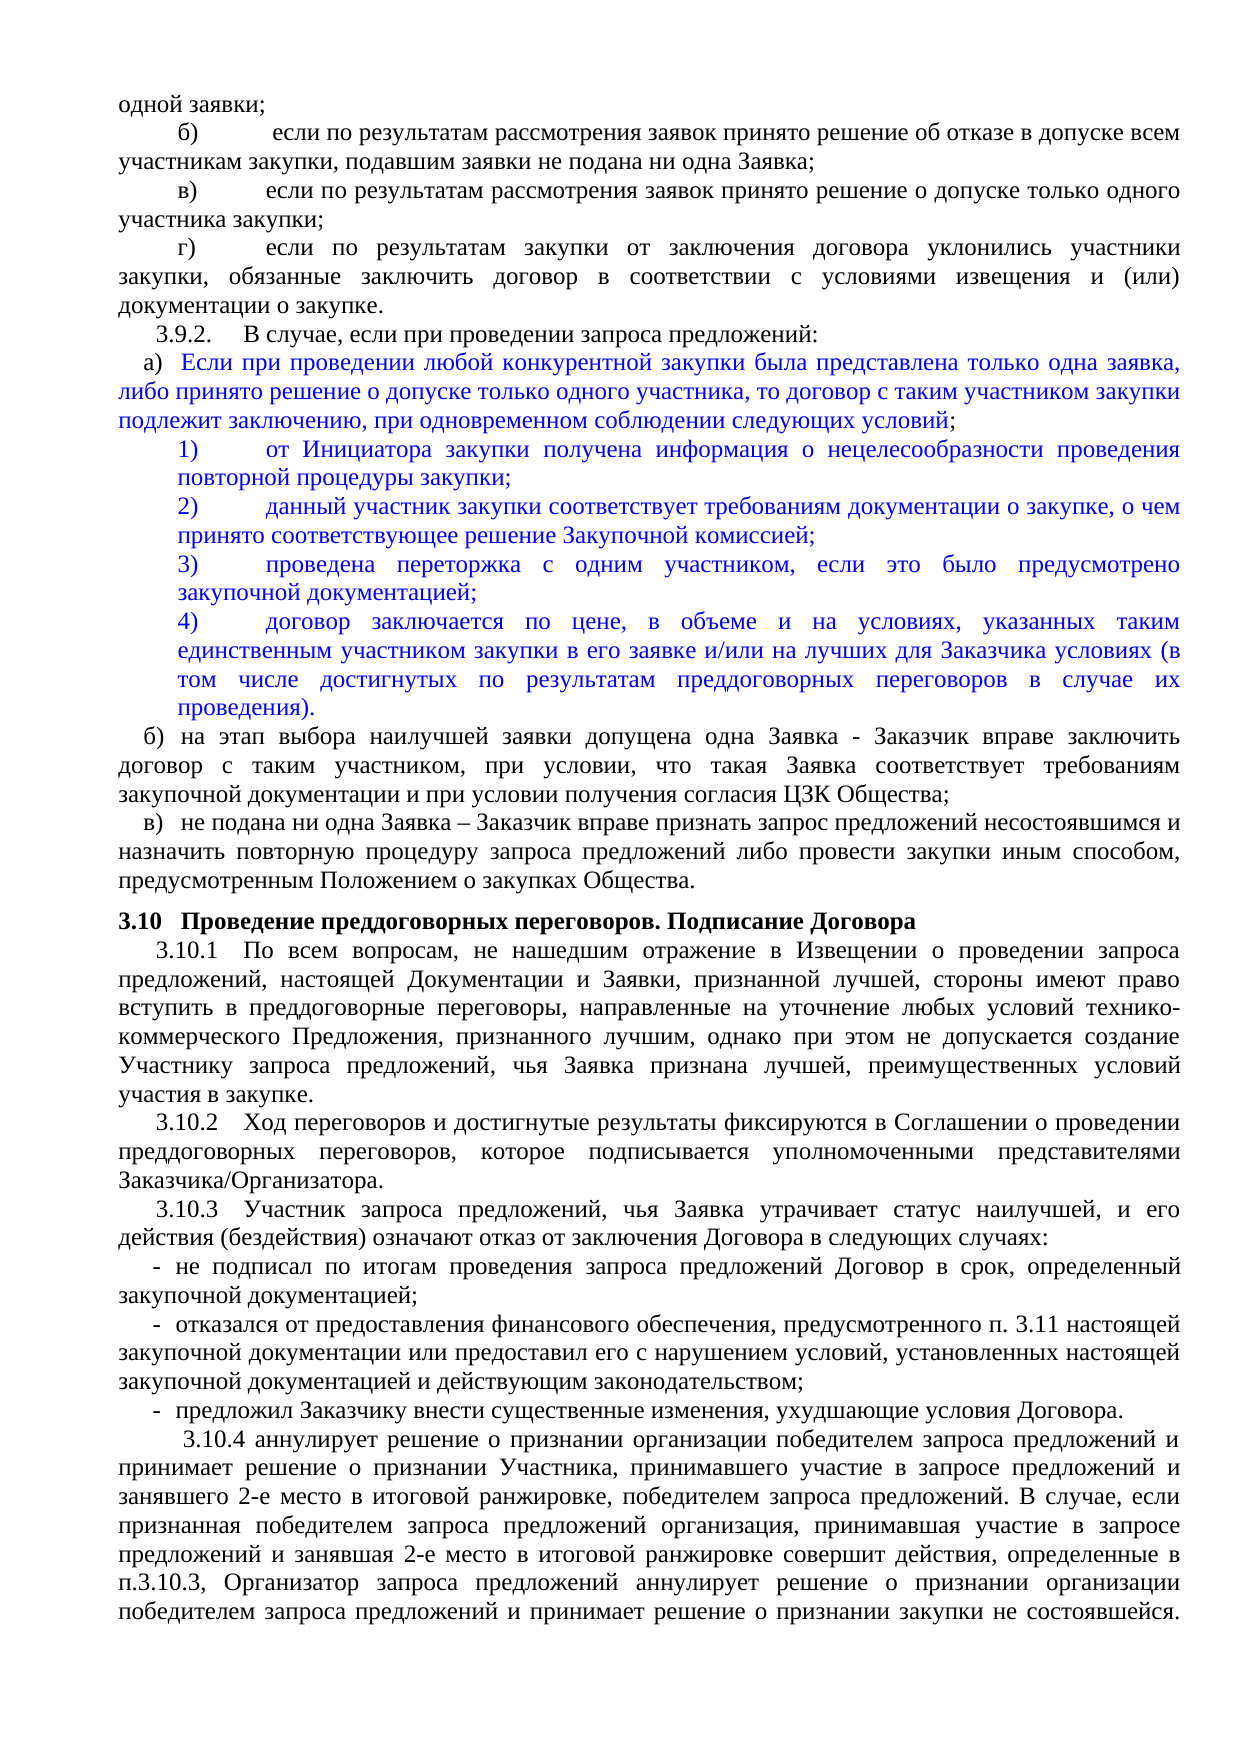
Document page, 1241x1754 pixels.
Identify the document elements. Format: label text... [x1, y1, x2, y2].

list данный участник закупки соответствует требованиям документации о закупке, о чем принято соответствующее решение Закупочной комиссией; [177, 491, 1181, 549]
list отказался от предоставления финансового обеспечения, предусмотренного п. 3.11 настоящей закупочной документации или предоставил его с нарушением условий, установленных настоящей закупочной документацией и действующим законодательством; [118, 1309, 1181, 1395]
list не подана ни одна Заявка – Заказчик вправе признать запрос предложений несостоявшимся и назначить повторную процедуру запроса предложений либо провести закупки иным способом, предусмотренным Положением о закупках Общества. [118, 807, 1181, 894]
list По всем вопросам, не нашедшим отражение в Извещении о проведении запроса предложений, настоящей Документации и Заявки, признанной лучшей, стороны имеют право вступить в преддоговорные переговоры, направленные на уточнение любых условий технико-коммерческого Предложения, признанного лучшим, однако при этом не допускается создание Участнику запроса предложений, чья Заявка признана лучшей, преимущественных условий участия в закупке. [118, 935, 1181, 1107]
list на этап выбора наилучшей заявки допущена одна Заявка - Заказчик вправе заключить договор с таким участником, при условии, что такая Заявка соответствует требованиям закупочной документации и при условии получения согласия ЦЗК Общества; [118, 721, 1181, 807]
list если по результатам рассмотрения заявок принято решение о допуске только одного участника закупки; [118, 175, 1181, 232]
list В случае, если при проведении запроса предложений: [118, 319, 1181, 347]
list Если при проведении любой конкурентной закупки была представлена только одна заявка, либо принято решение о допуске только одного участника, то договор с таким участником закупки подлежит заключению, при одновременном соблюдении следующих условий; [118, 347, 1181, 434]
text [118, 1424, 1181, 1625]
list Участник запроса предложений, чья Заявка утрачивает статус наилучшей, и его действия (бездействия) означают отказ от заключения Договора в следующих случаях: [118, 1194, 1181, 1251]
list если по результатам рассмотрения заявок принято решение об отказе в допуске всем участникам закупки, подавшим заявки не подана ни одна Заявка; [118, 117, 1181, 175]
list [118, 89, 1181, 117]
list договор заключается по цене, в объеме и на условиях, указанных таким единственным участником закупки в его заявке и/или на лучших для Заказчика условиях (в том числе достигнутых по результатам преддоговорных переговоров в случае их проведения). [177, 606, 1181, 721]
list предложил Заказчику внести существенные изменения, ухудшающие условия Договора. [118, 1395, 1181, 1424]
subtitle Проведение преддоговорных переговоров. Подписание Договора [118, 906, 1181, 935]
list Ход переговоров и достигнутые результаты фиксируются в Соглашении о проведении преддоговорных переговоров, которое подписывается уполномоченными представителями Заказчика/Организатора. [118, 1107, 1181, 1194]
list не подписал по итогам проведения запроса предложений Договор в срок, определенный закупочной документацией; [118, 1251, 1181, 1309]
list если по результатам закупки от заключения договора уклонились участники закупки, обязанные заключить договор в соответствии с условиями извещения и (или) документации о закупке. [118, 232, 1181, 319]
list проведена переторжка с одним участником, если это было предусмотрено закупочной документацией; [177, 549, 1181, 606]
list от Инициатора закупки получена информация о нецелесообразности проведения повторной процедуры закупки; [177, 434, 1181, 491]
